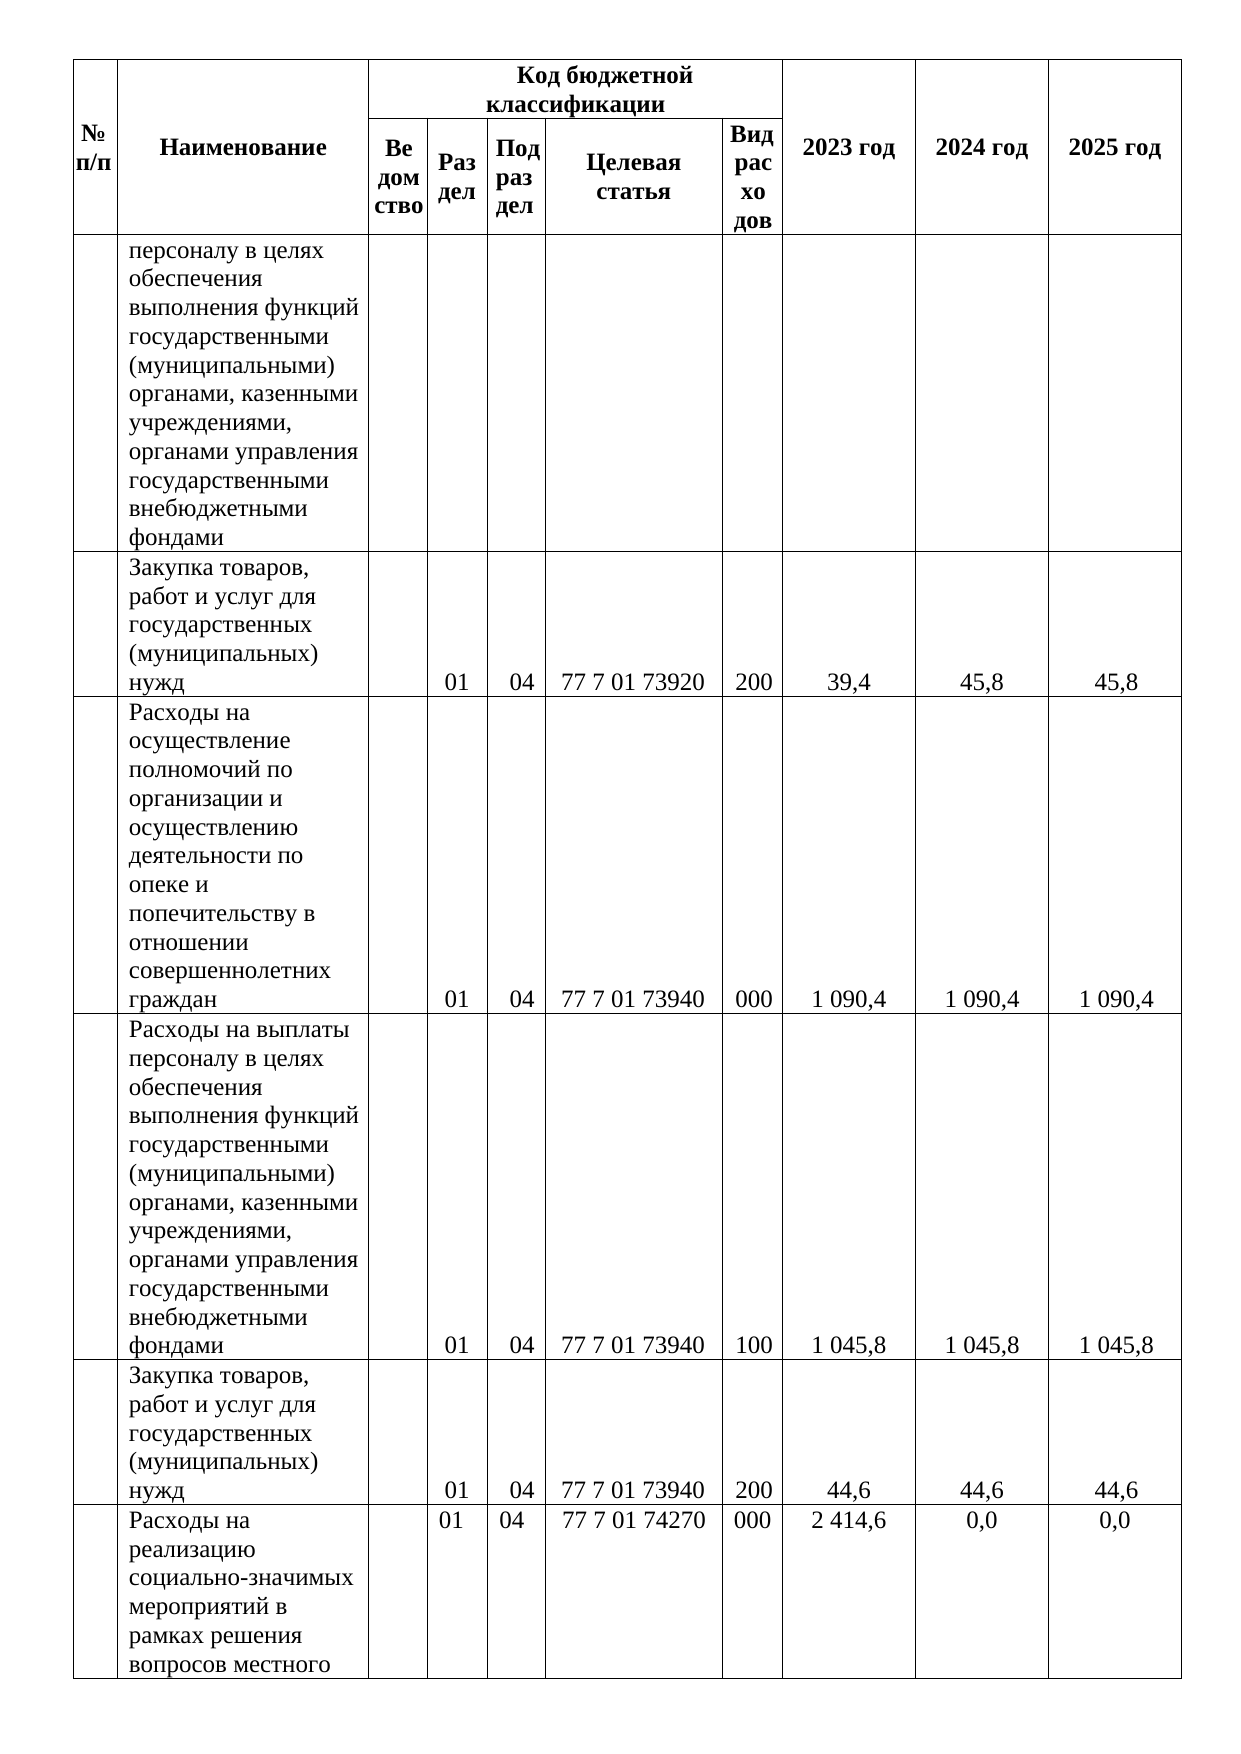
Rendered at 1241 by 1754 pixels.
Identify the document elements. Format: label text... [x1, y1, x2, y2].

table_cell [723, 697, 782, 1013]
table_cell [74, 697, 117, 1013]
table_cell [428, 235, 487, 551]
table_header Наименование [118, 60, 368, 234]
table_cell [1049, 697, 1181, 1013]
table_header Код бюджетной классификации [369, 60, 782, 118]
table_cell Вид рас хо дов [723, 119, 782, 234]
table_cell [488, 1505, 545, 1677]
table_header № п/п [74, 60, 117, 234]
table_cell Ве дом ство [369, 119, 427, 234]
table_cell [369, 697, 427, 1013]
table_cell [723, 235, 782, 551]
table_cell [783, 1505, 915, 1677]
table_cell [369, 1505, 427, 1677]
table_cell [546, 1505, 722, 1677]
table_cell Под раз дел [488, 119, 545, 234]
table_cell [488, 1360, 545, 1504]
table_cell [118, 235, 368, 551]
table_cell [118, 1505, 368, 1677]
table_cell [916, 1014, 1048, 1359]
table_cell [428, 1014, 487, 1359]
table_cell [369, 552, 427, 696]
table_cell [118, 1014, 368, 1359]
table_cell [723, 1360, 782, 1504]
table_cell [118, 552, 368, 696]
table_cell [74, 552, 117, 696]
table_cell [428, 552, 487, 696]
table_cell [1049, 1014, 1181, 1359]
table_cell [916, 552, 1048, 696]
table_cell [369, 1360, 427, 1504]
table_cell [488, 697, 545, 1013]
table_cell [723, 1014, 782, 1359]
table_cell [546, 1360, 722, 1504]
table_cell Целевая статья [546, 119, 722, 234]
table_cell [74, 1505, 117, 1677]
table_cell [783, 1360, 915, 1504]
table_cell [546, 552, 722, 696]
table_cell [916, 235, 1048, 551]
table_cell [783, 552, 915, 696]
table_header 2025 год [1049, 60, 1181, 234]
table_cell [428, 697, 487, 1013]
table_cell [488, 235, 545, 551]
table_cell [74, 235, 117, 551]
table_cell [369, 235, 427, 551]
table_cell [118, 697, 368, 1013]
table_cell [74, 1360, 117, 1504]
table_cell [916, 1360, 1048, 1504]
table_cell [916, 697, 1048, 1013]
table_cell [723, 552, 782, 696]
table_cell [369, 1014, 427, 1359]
table_header 2024 год [916, 60, 1048, 234]
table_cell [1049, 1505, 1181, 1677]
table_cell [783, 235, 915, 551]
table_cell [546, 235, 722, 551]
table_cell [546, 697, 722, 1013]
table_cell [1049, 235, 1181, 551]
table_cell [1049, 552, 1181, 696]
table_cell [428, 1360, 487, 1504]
table_cell Раз дел [428, 119, 487, 234]
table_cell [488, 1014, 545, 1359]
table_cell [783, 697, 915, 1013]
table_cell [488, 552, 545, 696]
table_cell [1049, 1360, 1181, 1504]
table_header 2023 год [783, 60, 915, 234]
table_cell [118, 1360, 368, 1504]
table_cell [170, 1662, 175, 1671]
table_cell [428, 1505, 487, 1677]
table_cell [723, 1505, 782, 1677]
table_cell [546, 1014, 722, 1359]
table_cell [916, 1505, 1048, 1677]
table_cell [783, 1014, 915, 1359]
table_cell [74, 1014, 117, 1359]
